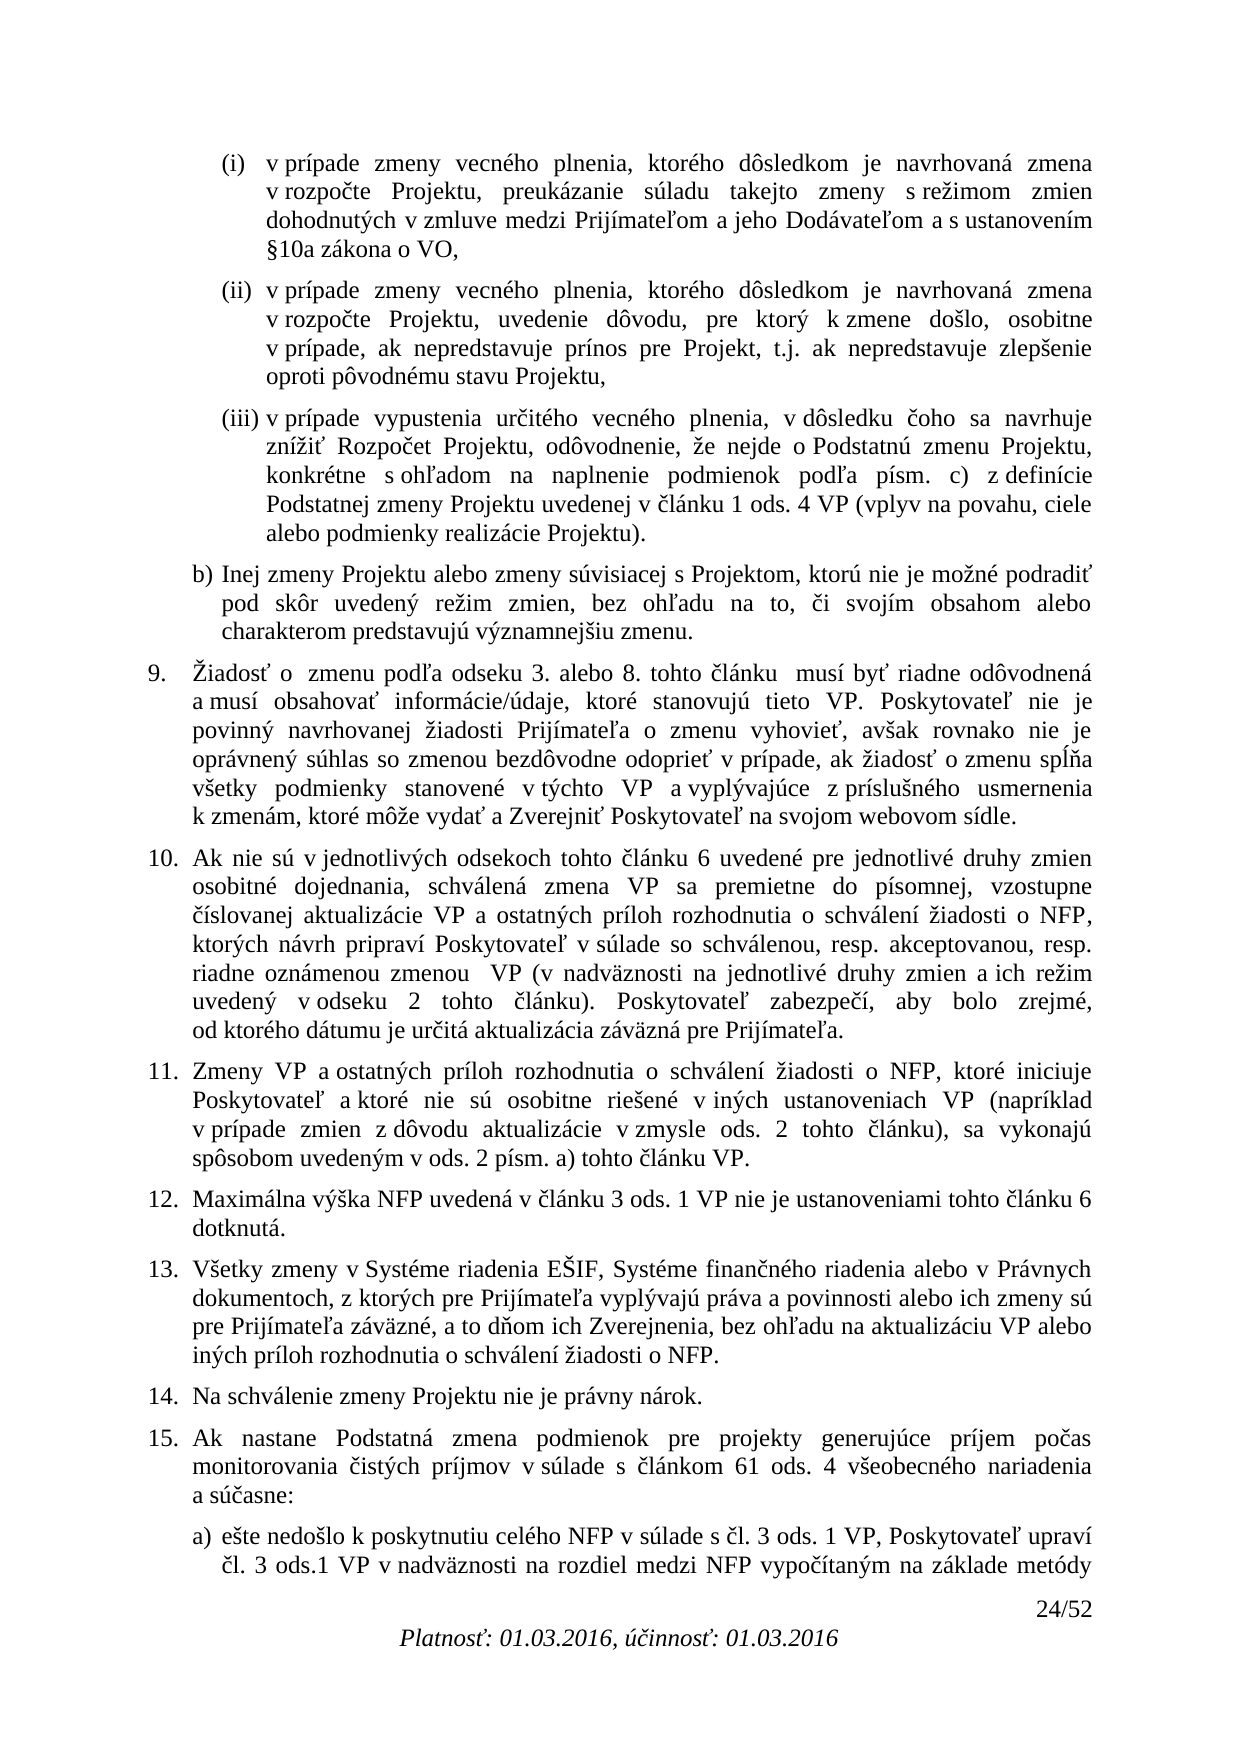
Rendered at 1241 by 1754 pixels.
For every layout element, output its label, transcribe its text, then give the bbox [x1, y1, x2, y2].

list Inej zmeny Projektu alebo zmeny súvisiacej s Projektom, ktorú nie je možné podradiť pod skôr uvedený režim zmien, bez ohľadu na to, či svojím obsahom alebo charakterom predstavujú významnejšiu zmenu. [192, 559, 1093, 645]
list Všetky zmeny v Systéme riadenia EŠIF, Systéme finančného riadenia alebo v Právnych dokumentoch, z ktorých pre Prijímateľa vyplývajú práva a povinnosti alebo ich zmeny sú pre Prijímateľa záväzné, a to dňom ich Zverejnenia, bez ohľadu na aktualizáciu VP alebo iných príloh rozhodnutia o schválení žiadosti o NFP. [148, 1254, 1093, 1369]
list v prípade vypustenia určitého vecného plnenia, v dôsledku čoho sa navrhuje znížiť Rozpočet Projektu, odôvodnenie, že nejde o Podstatnú zmenu Projektu, konkrétne s ohľadom na naplnenie podmienok podľa písm. c) z definície Podstatnej zmeny Projektu uvedenej v článku 1 ods. 4 VP (vplyv na povahu, ciele alebo podmienky realizácie Projektu). [221, 403, 1093, 546]
list Ak nastane Podstatná zmena podmienok pre projekty generujúce príjem počas monitorovania čistých príjmov v súlade s článkom 61 ods. 4 všeobecného nariadenia a súčasne: [148, 1423, 1093, 1509]
list Zmeny VP a ostatných príloh rozhodnutia o schválení žiadosti o NFP, ktoré iniciuje Poskytovateľ a ktoré nie sú osobitne riešené v iných ustanoveniach VP (napríklad v prípade zmien z dôvodu aktualizácie v zmysle ods. 2 tohto článku), sa vykonajú spôsobom uvedeným v ods. 2 písm. a) tohto článku VP. [148, 1056, 1093, 1171]
list Žiadosť o zmenu podľa odseku 3. alebo 8. tohto článku musí byť riadne odôvodnená a musí obsahovať informácie/údaje, ktoré stanovujú tieto VP. Poskytovateľ nie je povinný navrhovanej žiadosti Prijímateľa o zmenu vyhovieť, avšak rovnako nie je oprávnený súhlas so zmenou bezdôvodne odoprieť v prípade, ak žiadosť o zmenu spĺňa všetky podmienky stanovené v týchto VP a vyplývajúce z príslušného usmernenia k zmenám, ktoré môže vydať a Zverejniť Poskytovateľ na svojom webovom sídle. [148, 658, 1093, 830]
list v prípade zmeny vecného plnenia, ktorého dôsledkom je navrhovaná zmena v rozpočte Projektu, preukázanie súladu takejto zmeny s režimom zmien dohodnutých v zmluve medzi Prijímateľom a jeho Dodávateľom a s ustanovením §10a zákona o VO, [221, 148, 1093, 263]
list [192, 1521, 1093, 1579]
list Na schválenie zmeny Projektu nie je právny nárok. [148, 1381, 1093, 1410]
list Maximálna výška NFP uvedená v článku 3 ods. 1 VP nie je ustanoveniami tohto článku 6 dotknutá. [148, 1184, 1093, 1241]
list v prípade zmeny vecného plnenia, ktorého dôsledkom je navrhovaná zmena v rozpočte Projektu, uvedenie dôvodu, pre ktorý k zmene došlo, osobitne v prípade, ak nepredstavuje prínos pre Projekt, t.j. ak nepredstavuje zlepšenie oproti pôvodnému stavu Projektu, [221, 275, 1093, 390]
list Ak nie sú v jednotlivých odsekoch tohto článku 6 uvedené pre jednotlivé druhy zmien osobitné dojednania, schválená zmena VP sa premietne do písomnej, vzostupne číslovanej aktualizácie VP a ostatných príloh rozhodnutia o schválení žiadosti o NFP, ktorých návrh pripraví Poskytovateľ v súlade so schválenou, resp. akceptovanou, resp. riadne oznámenou zmenou VP (v nadväznosti na jednotlivé druhy zmien a ich režim uvedený v odseku 2 tohto článku). Poskytovateľ zabezpečí, aby bolo zrejmé, od ktorého dátumu je určitá aktualizácia záväzná pre Prijímateľa. [148, 843, 1093, 1044]
